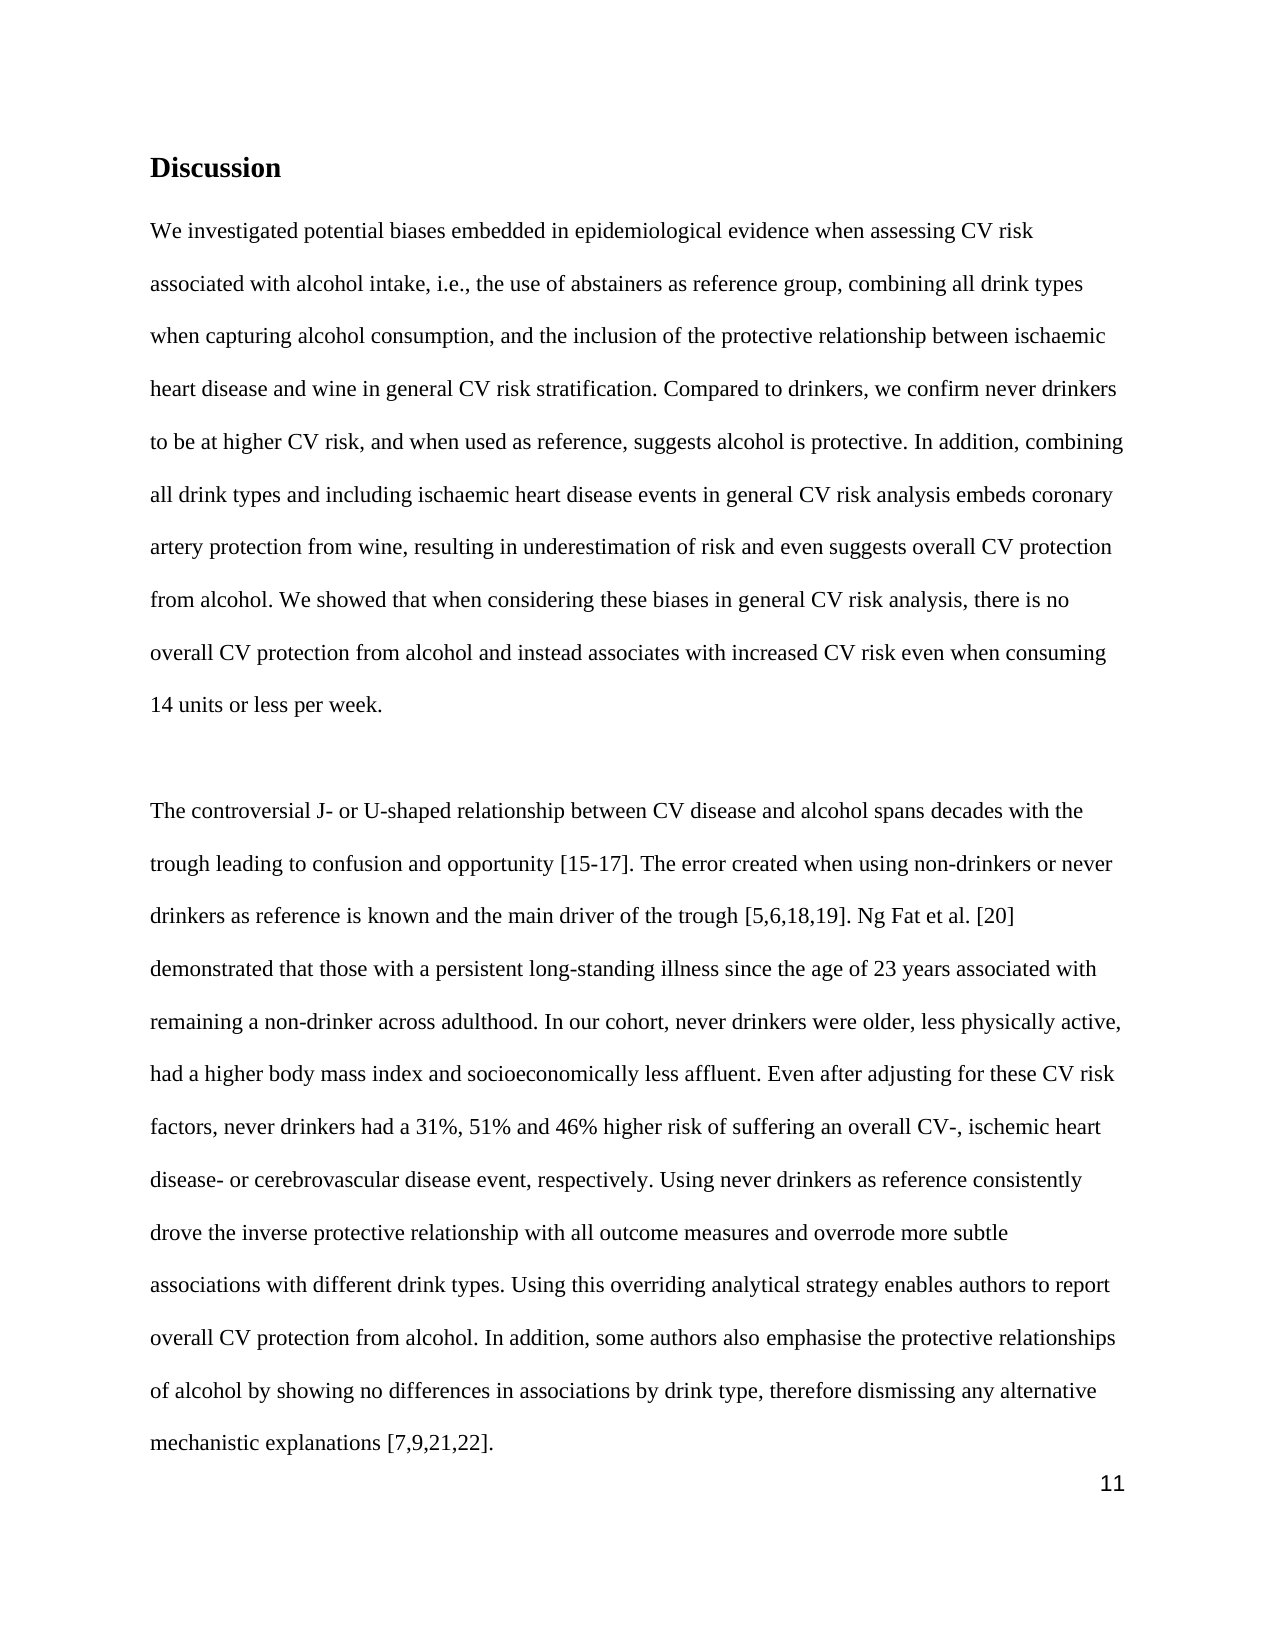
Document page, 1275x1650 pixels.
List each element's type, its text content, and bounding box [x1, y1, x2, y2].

subtitle Discussion [150, 150, 1125, 183]
text The controversial J- or U-shaped relationship between CV disease and alcohol spans decades with the trough leading to confusion and opportunity [15-17]. The error created when using non-drinkers or never drinkers as reference is known and the main driver of the trough [5,6,18,19]. Ng Fat et al. [20] demonstrated that those with a persistent long-standing illness since the age of 23 years associated with remaining a non-drinker across adulthood. In our cohort, never drinkers were older, less physically active, had a higher body mass index and socioeconomically less affluent. Even after adjusting for these CV risk factors, never drinkers had a 31%, 51% and 46% higher risk of suffering an overall CV-, ischemic heart disease- or cerebrovascular disease event, respectively. Using never drinkers as reference consistently drove the inverse protective relationship with all outcome measures and overrode more subtle associations with different drink types. Using this overriding analytical strategy enables authors to report overall CV protection from alcohol. In addition, some authors also emphasise the protective relationships of alcohol by showing no differences in associations by drink type, therefore dismissing any alternative mechanistic explanations [7,9,21,22]. [150, 797, 1125, 1456]
text We investigated potential biases embedded in epidemiological evidence when assessing CV risk associated with alcohol intake, i.e., the use of abstainers as reference group, combining all drink types when capturing alcohol consumption, and the inclusion of the protective relationship between ischaemic heart disease and wine in general CV risk stratification. Compared to drinkers, we confirm never drinkers to be at higher CV risk, and when used as reference, suggests alcohol is protective. In addition, combining all drink types and including ischaemic heart disease events in general CV risk analysis embeds coronary artery protection from wine, resulting in underestimation of risk and even suggests overall CV protection from alcohol. We showed that when considering these biases in general CV risk analysis, there is no overall CV protection from alcohol and instead associates with increased CV risk even when consuming 14 units or less per week. [150, 217, 1125, 718]
